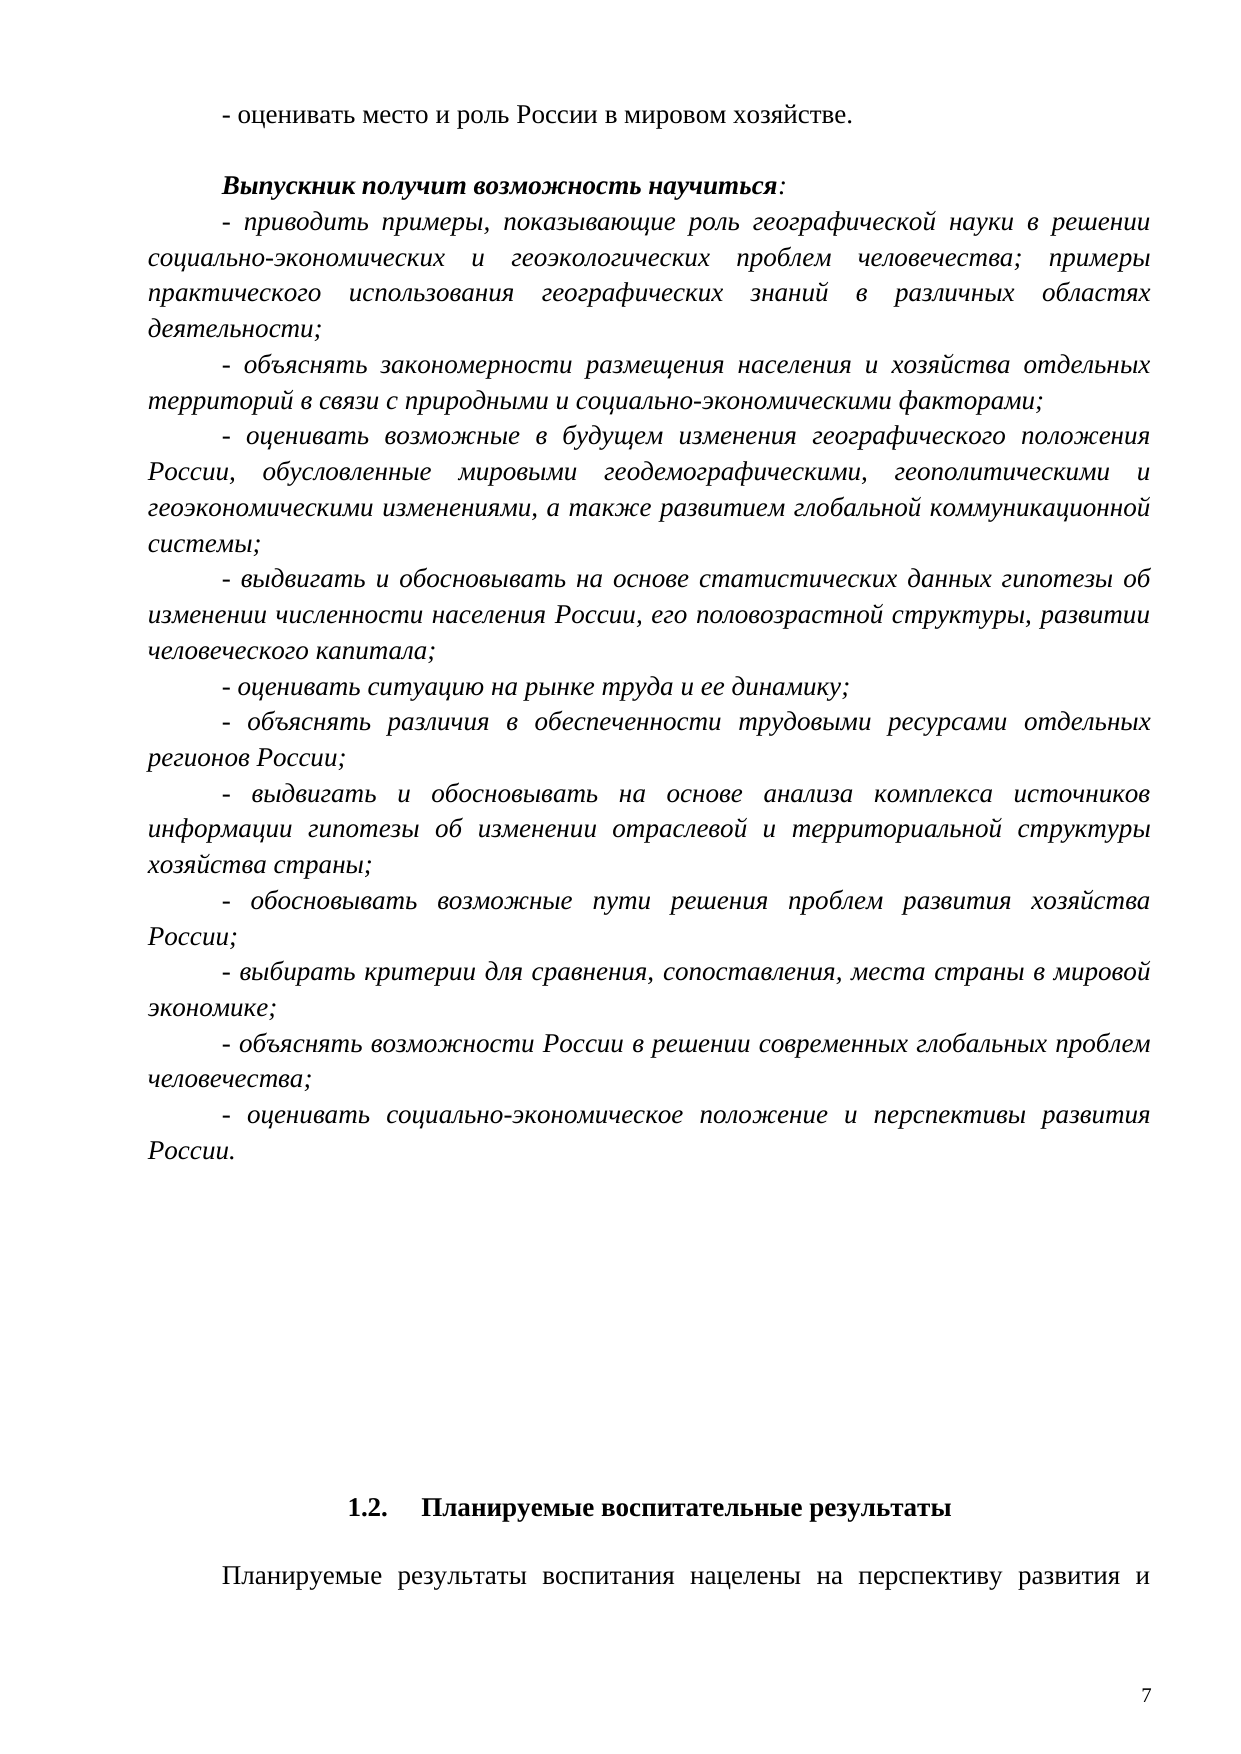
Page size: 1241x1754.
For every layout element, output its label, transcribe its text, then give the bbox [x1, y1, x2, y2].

text - объяснять возможности России в решении современных глобальных проблем человечества; [148, 1027, 1152, 1094]
text - выдвигать и обосновывать на основе статистических данных гипотезы об изменении численности населения России, его половозрастной структуры, развитии человеческого капитала; [148, 562, 1152, 665]
text - объяснять различия в обеспеченности трудовыми ресурсами отдельных регионов России; [148, 705, 1152, 772]
text - обосновывать возможные пути решения проблем развития хозяйства России; [148, 884, 1152, 951]
text - выбирать критерии для сравнения, сопоставления, места страны в мировой экономике; [148, 955, 1152, 1022]
list Планируемые воспитательные результаты [148, 1491, 1152, 1522]
text - объяснять закономерности размещения населения и хозяйства отдельных территорий в связи с природными и социально-экономическими факторами; [148, 348, 1152, 415]
text - оценивать ситуацию на рынке труда и ее динамику; [148, 669, 1152, 701]
text Выпускник получит возможность научиться: [148, 169, 1152, 201]
text - выдвигать и обосновывать на основе анализа комплекса источников информации гипотезы об изменении отраслевой и территориальной структуры хозяйства страны; [148, 777, 1152, 879]
text - оценивать место и роль России в мировом хозяйстве. [148, 98, 1152, 129]
text - оценивать возможные в будущем изменения географического положения России, обусловленные мировыми геодемографическими, геополитическими и геоэкономическими изменениями, а также развитием глобальной коммуникационной системы; [148, 419, 1152, 558]
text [148, 1559, 1152, 1590]
text - оценивать социально-экономическое положение и перспективы развития России. [148, 1098, 1152, 1165]
text - приводить примеры, показывающие роль географической науки в решении социально-экономических и геоэкологических проблем человечества; примеры практического использования географических знаний в различных областях деятельности; [148, 205, 1152, 343]
